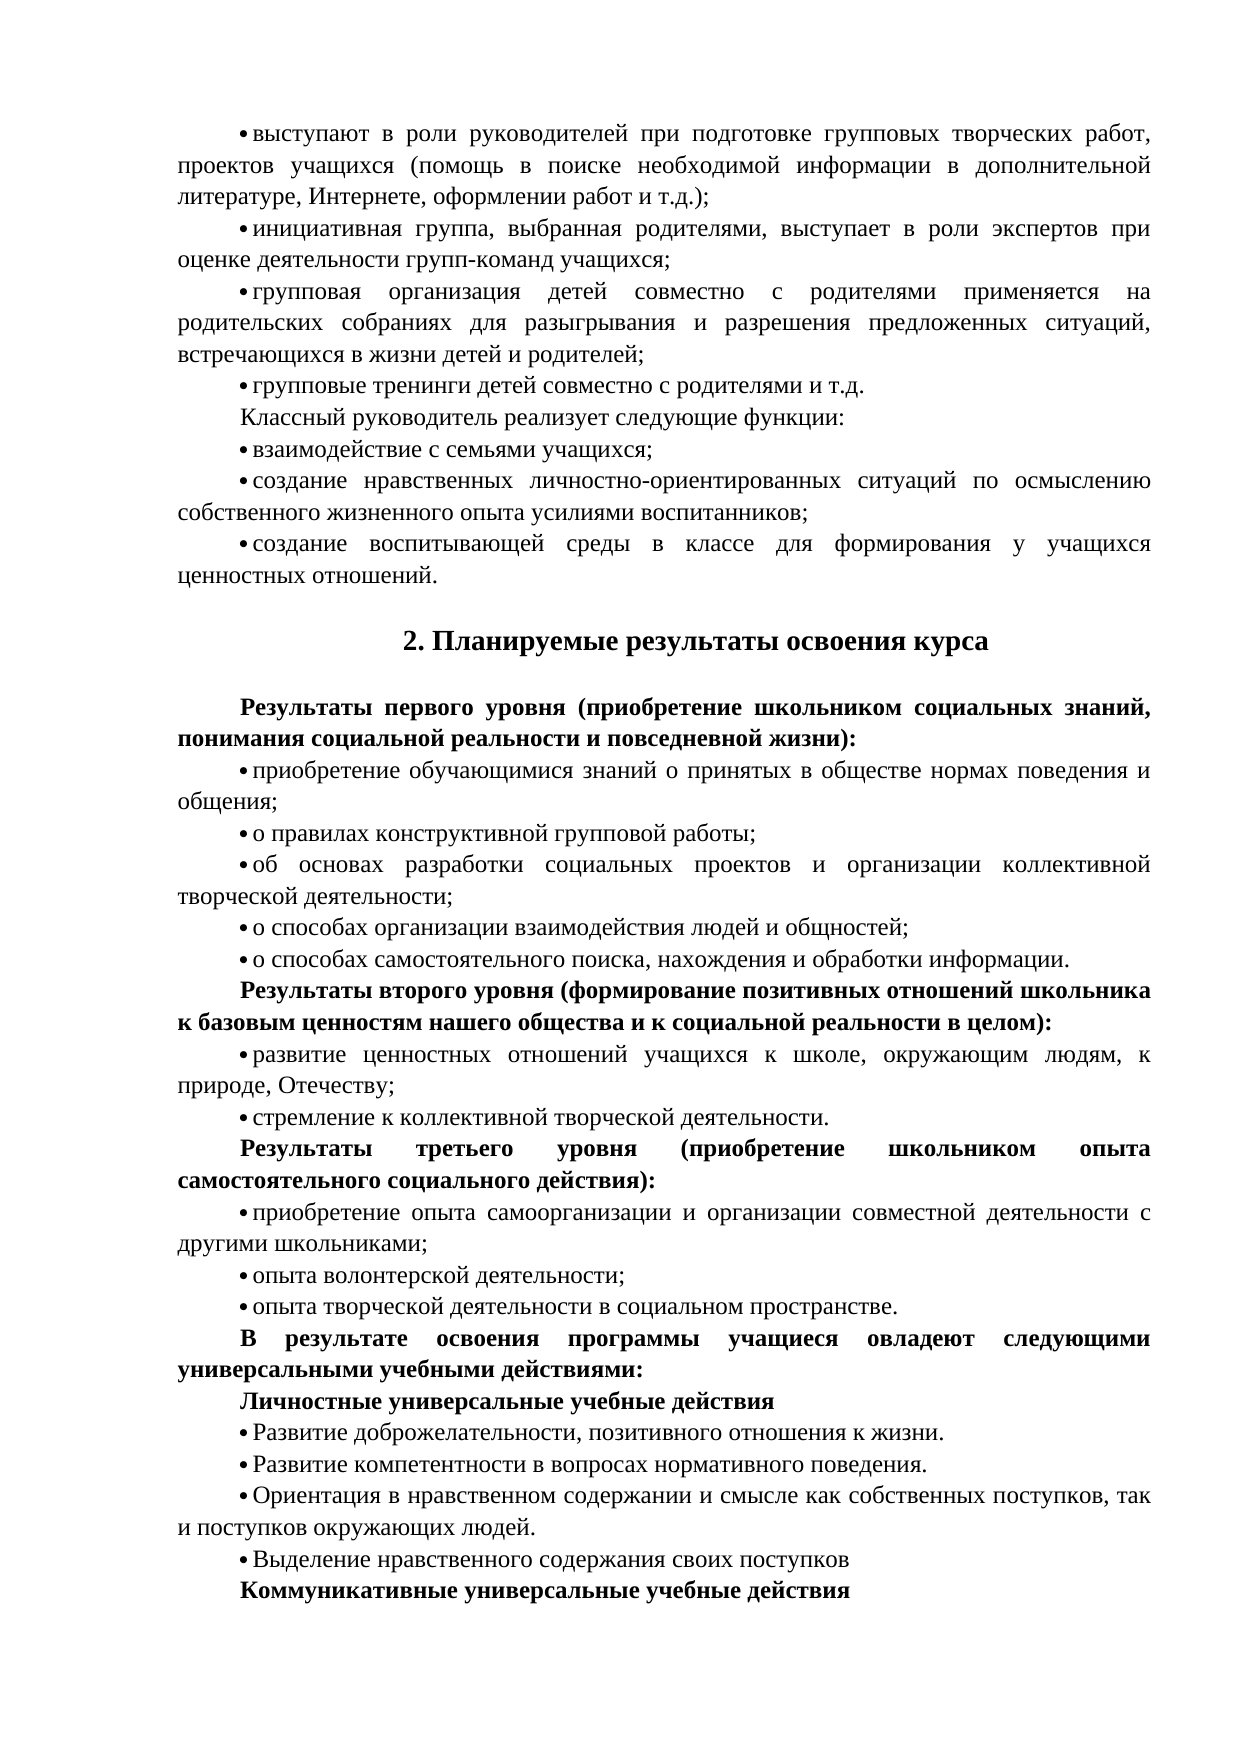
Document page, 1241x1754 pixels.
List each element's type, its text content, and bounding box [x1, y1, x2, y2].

list о способах самостоятельного поиска, нахождения и обработки информации. [177, 944, 1152, 973]
list приобретение обучающимися знаний о принятых в обществе нормах поведения и общения; [177, 755, 1152, 815]
text Классный руководитель реализует следующие функции: [177, 402, 1152, 431]
list создание воспитывающей среды в классе для формирования у учащихся ценностных отношений. [177, 528, 1152, 589]
list создание нравственных личностно-ориентированных ситуаций по осмыслению собственного жизненного опыта усилиями воспитанников; [177, 465, 1152, 526]
list о правилах конструктивной групповой работы; [177, 818, 1152, 847]
text Личностные универсальные учебные действия [177, 1386, 1152, 1415]
list Выделение нравственного содержания своих поступков [177, 1544, 1152, 1572]
list Развитие компетентности в вопросах нормативного поведения. [177, 1449, 1152, 1478]
text Результаты первого уровня (приобретение школьником социальных знаний, понимания социальной реальности и повседневной жизни): [177, 692, 1152, 752]
text Результаты второго уровня (формирование позитивных отношений школьника к базовым ценностям нашего общества и к социальной реальности в целом): [177, 976, 1152, 1036]
text В результате освоения программы учащиеся овладеют следующими универсальными учебными действиями: [177, 1323, 1152, 1383]
text Результаты третьего уровня (приобретение школьником опыта самостоятельного социального действия): [177, 1133, 1152, 1194]
text 2. Планируемые результаты освоения курса [177, 623, 1152, 657]
list Ориентация в нравственном содержании и смысле как собственных поступков, так и поступков окружающих людей. [177, 1481, 1152, 1541]
list выступают в роли руководителей при подготовке групповых творческих работ, проектов учащихся (помощь в поиске необходимой информации в дополнительной литературе, Интернете, оформлении работ и т.д.); [177, 118, 1152, 210]
list Развитие доброжелательности, позитивного отношения к жизни. [177, 1417, 1152, 1446]
list развитие ценностных отношений учащихся к школе, окружающим людям, к природе, Отечеству; [177, 1039, 1152, 1099]
list приобретение опыта самоорганизации и организации совместной деятельности с другими школьниками; [177, 1197, 1152, 1257]
list о способах организации взаимодействия людей и общностей; [177, 912, 1152, 941]
list опыта волонтерской деятельности; [177, 1260, 1152, 1288]
list взаимодействие с семьями учащихся; [177, 434, 1152, 462]
list об основах разработки социальных проектов и организации коллективной творческой деятельности; [177, 849, 1152, 910]
list групповая организация детей совместно с родителями применяется на родительских собраниях для разыгрывания и разрешения предложенных ситуаций, встречающихся в жизни детей и родителей; [177, 276, 1152, 368]
text Коммуникативные универсальные учебные действия [177, 1575, 1152, 1604]
list опыта творческой деятельности в социальном пространстве. [177, 1291, 1152, 1320]
list инициативная группа, выбранная родителями, выступает в роли экспертов при оценке деятельности групп-команд учащихся; [177, 213, 1152, 273]
list стремление к коллективной творческой деятельности. [177, 1102, 1152, 1131]
list групповые тренинги детей совместно с родителями и т.д. [177, 371, 1152, 399]
